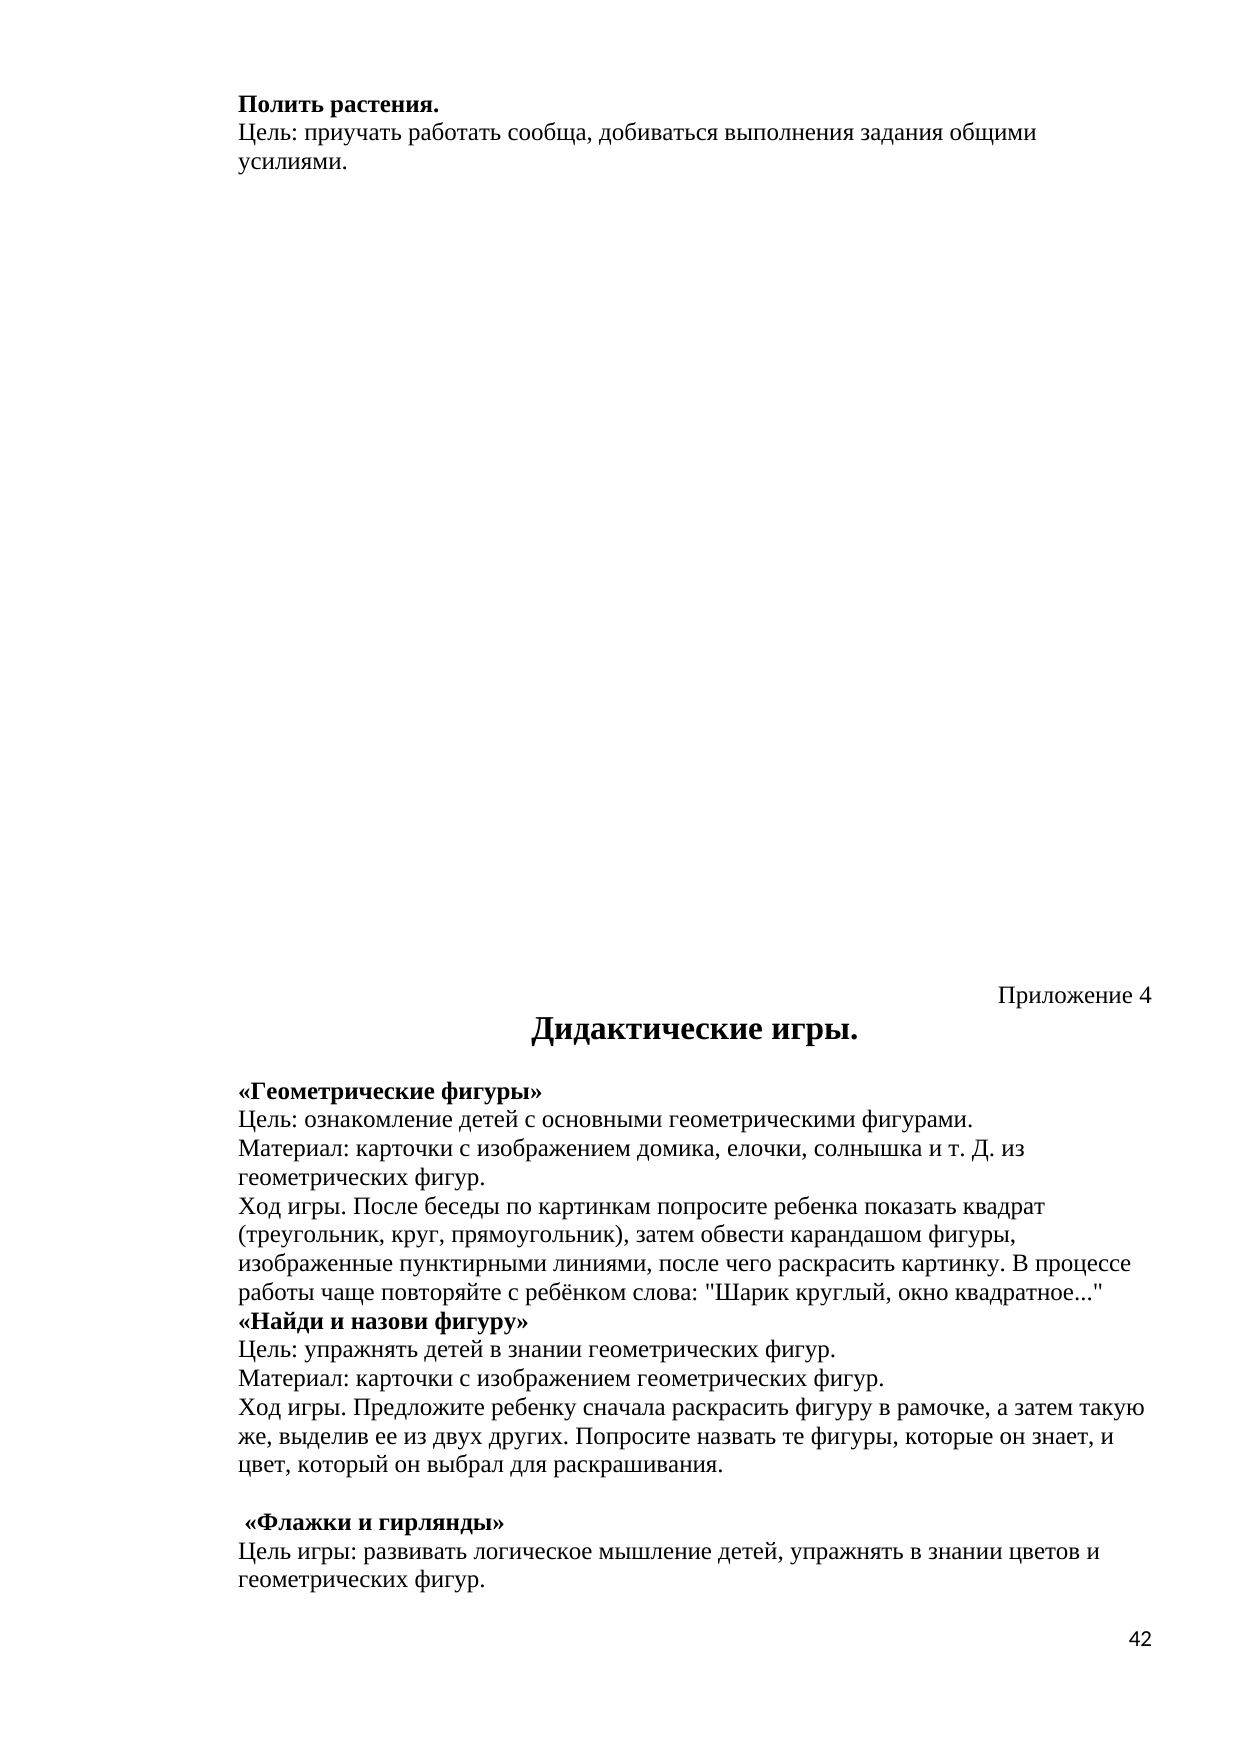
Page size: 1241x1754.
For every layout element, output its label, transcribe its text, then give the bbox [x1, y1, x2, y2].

text Ход игры. Предложите ребенку сначала раскрасить фигуру в рамочке, а затем такую же, выделив ее из двух других. Попросите назвать те фигуры, которые он знает, и цвет, который он выбрал для раскрашивания. [238, 1392, 1152, 1478]
text «Найди и назови фигуру» [238, 1306, 1152, 1334]
text Ход игры. После беседы по картинкам попросите ребенка показать квадрат (треугольник, круг, прямоугольник), затем обвести карандашом фигуры, изображенные пунктирными линиями, после чего раскрасить картинку. В процессе работы чаще повторяйте с ребёнком слова: "Шарик круглый, окно квадратное..." [238, 1191, 1152, 1306]
text Дидактические игры. [238, 1009, 1152, 1047]
text Приложение 4 [238, 980, 1152, 1009]
text Цель игры: развивать логическое мышление детей, упражнять в знании цветов и геометрических фигур. [238, 1536, 1152, 1593]
text «Флажки и гирлянды» [238, 1507, 1152, 1536]
text «Геометрические фигуры» [238, 1076, 1152, 1104]
text Цель: ознакомление детей с основными геометрическими фигурами. [238, 1104, 1152, 1133]
text Цель: упражнять детей в знании геометрических фигур. [238, 1334, 1152, 1363]
text Полить растения. [238, 89, 1152, 117]
text Материал: карточки с изображением геометрических фигур. [238, 1363, 1152, 1392]
text Материал: карточки с изображением домика, елочки, солнышка и т. Д. из геометрических фигур. [238, 1133, 1152, 1191]
text Цель: приучать работать сообща, добиваться выполнения задания общими усилиями. [238, 117, 1152, 175]
